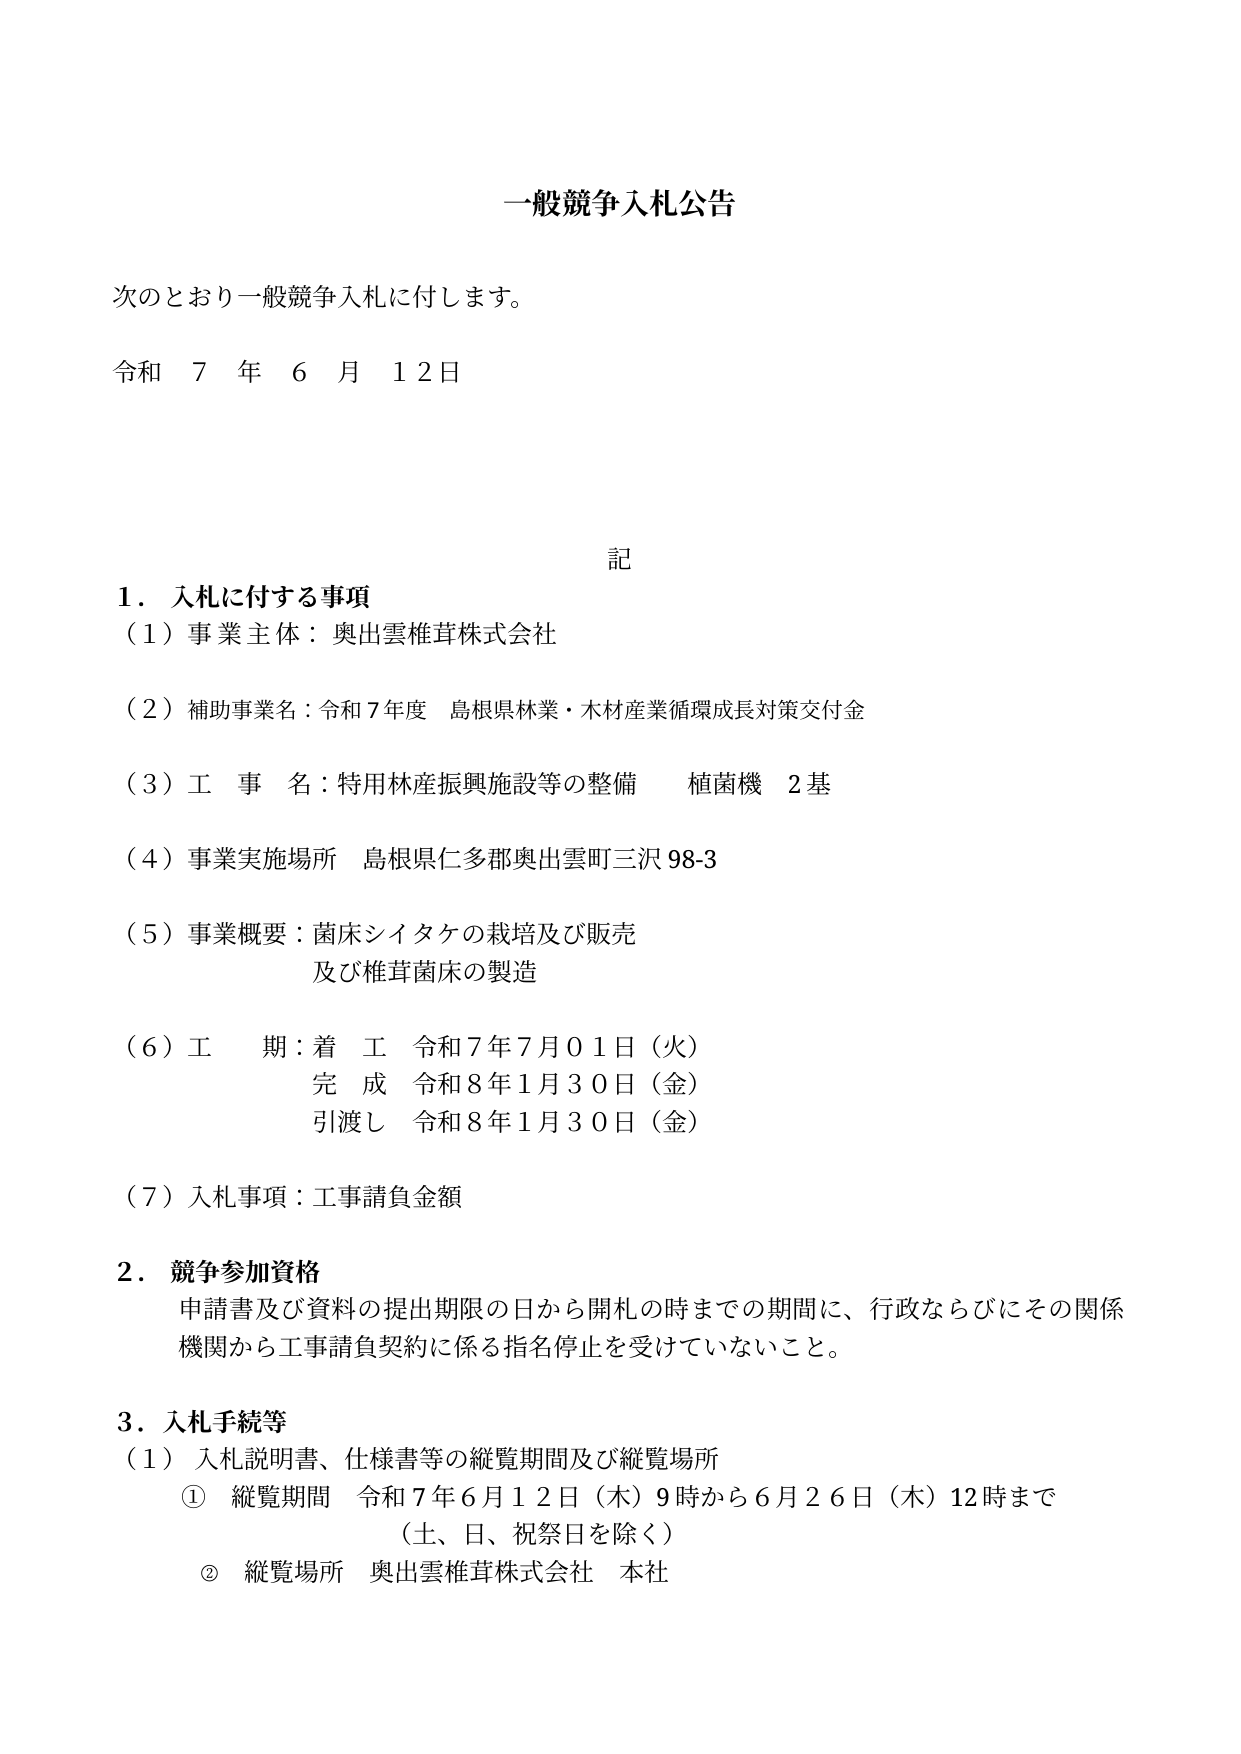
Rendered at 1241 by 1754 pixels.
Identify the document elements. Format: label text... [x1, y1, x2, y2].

text 及び椎茸菌床の製造 [112, 952, 1128, 989]
text （１）事 業 主 体： 奥出雲椎茸株式会社 [112, 614, 1128, 652]
text 引渡し 令和８年１月３０日（金） [112, 1102, 1128, 1139]
text 次のとおり一般競争入札に付します。 [112, 277, 1128, 314]
subtitle 記 [112, 539, 1128, 577]
text 一般競争入札公告 [112, 164, 1128, 239]
text ２. 競争参加資格 [112, 1252, 1128, 1289]
text （土、日、祝祭日を除く） [112, 1514, 1128, 1552]
text 完 成 令和８年１月３０日（金） [112, 1064, 1128, 1102]
text （７）入札事項：工事請負金額 [112, 1177, 1128, 1214]
text １. 入札に付する事項 [112, 577, 1128, 614]
text （３）工 事 名：特用林産振興施設等の整備 植菌機 2基 [112, 764, 1128, 802]
text 令和 ７ 年 ６ 月 １２日 [112, 352, 1128, 389]
text ② 縦覧場所 奥出雲椎茸株式会社 本社 [112, 1552, 1128, 1589]
text ３．入札手続等 [112, 1402, 1128, 1439]
text （１） 入札説明書、仕様書等の縦覧期間及び縦覧場所 [112, 1439, 1128, 1477]
text （４）事業実施場所 島根県仁多郡奥出雲町三沢98-3 [112, 839, 1128, 877]
text （６）工 期：着 工 令和７年７月０１日（火） [112, 1027, 1128, 1064]
text 申請書及び資料の提出期限の日から開札の時までの期間に、行政ならびにその関係機関から工事請負契約に係る指名停止を受けていないこと。 [178, 1289, 1128, 1364]
text （５）事業概要：菌床シイタケの栽培及び販売 [112, 914, 1128, 952]
text ① 縦覧期間 令和7年６月１２日（木）9時から６月２６日（木）12時まで [112, 1477, 1128, 1514]
text （２）補助事業名：令和7年度 島根県林業・木材産業循環成長対策交付金 [112, 689, 1128, 727]
